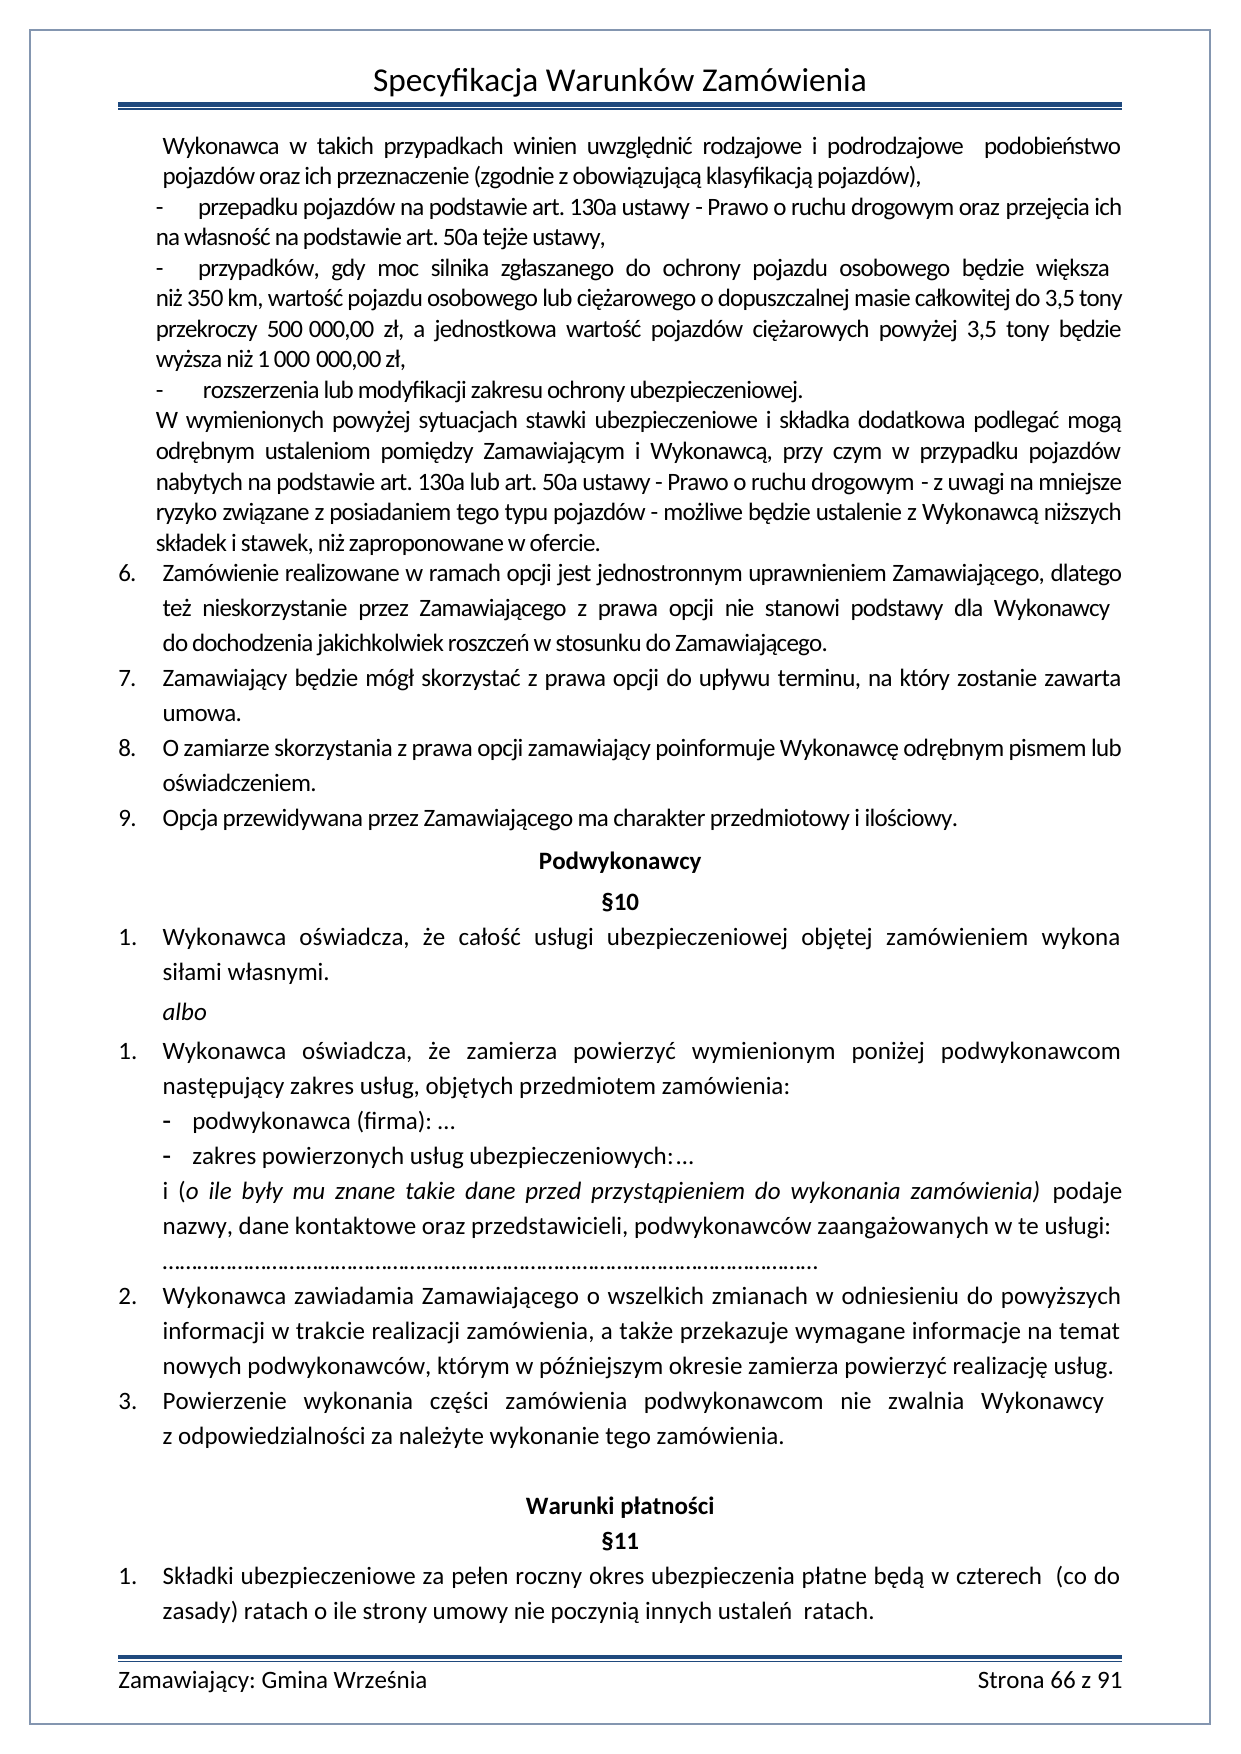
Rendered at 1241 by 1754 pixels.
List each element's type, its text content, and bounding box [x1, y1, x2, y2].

list Składki ubezpieczeniowe za pełen roczny okres ubezpieczenia płatne będą w czterech (co do zasady) ratach o ile strony umowy nie poczynią innych ustaleń ratach. [118, 1560, 1122, 1625]
text §11 [118, 1525, 1122, 1555]
text - przypadków, gdy moc silnika zgłaszanego do ochrony pojazdu osobowego będzie większa niż 350 km, wartość pojazdu osobowego lub ciężarowego o dopuszczalnej masie całkowitej do 3,5 tony przekroczy 500 000,00 zł, a jednostkowa wartość pojazdów ciężarowych powyżej 3,5 tony będzie wyższa niż 1 000 000,00 zł, [156, 252, 1122, 374]
list Wykonawca zawiadamia Zamawiającego o wszelkich zmianach w odniesieniu do powyższych informacji w trakcie realizacji zamówienia, a także przekazuje wymagane informacje na temat nowych podwykonawców, którym w późniejszym okresie zamierza powierzyć realizację usług. [118, 1280, 1122, 1380]
list Wykonawca oświadcza, że zamierza powierzyć wymienionym poniżej podwykonawcom następujący zakres usług, objętych przedmiotem zamówienia: [118, 1035, 1122, 1100]
list podwykonawca (firma): … [162, 1105, 1122, 1135]
text Warunki płatności [118, 1490, 1122, 1520]
text W wymienionych powyżej sytuacjach stawki ubezpieczeniowe i składka dodatkowa podlegać mogą odrębnym ustaleniom pomiędzy Zamawiającym i Wykonawcą, przy czym w przypadku pojazdów nabytych na podstawie art. 130a lub art. 50a ustawy - Prawo o ruchu drogowym - z uwagi na mniejsze ryzyko związane z posiadaniem tego typu pojazdów - możliwe będzie ustalenie z Wykonawcą niższych składek i stawek, niż zaproponowane w ofercie. [156, 404, 1122, 557]
text i (o ile były mu znane takie dane przed przystąpieniem do wykonania zamówienia) podaje nazwy, dane kontaktowe oraz przedstawicieli, podwykonawców zaangażowanych w te usługi: [162, 1175, 1122, 1240]
text albo [162, 996, 1122, 1026]
list O zamiarze skorzystania z prawa opcji zamawiający poinformuje Wykonawcę odrębnym pismem lub oświadczeniem. [118, 732, 1122, 798]
list Opcja przewidywana przez Zamawiającego ma charakter przedmiotowy i ilościowy. [118, 802, 1122, 833]
text §10 [118, 886, 1122, 917]
text - rozszerzenia lub modyfikacji zakresu ochrony ubezpieczeniowej. [156, 374, 1122, 404]
list zakres powierzonych usług ubezpieczeniowych: … [162, 1140, 1122, 1170]
list Wykonawca oświadcza, że całość usługi ubezpieczeniowej objętej zamówieniem wykona siłami własnymi. [118, 921, 1122, 987]
list Powierzenie wykonania części zamówienia podwykonawcom nie zwalnia Wykonawcy z odpowiedzialności za należyte wykonanie tego zamówienia. [118, 1385, 1122, 1450]
text Podwykonawcy [118, 845, 1122, 876]
text - przepadku pojazdów na podstawie art. 130a ustawy - Prawo o ruchu drogowym oraz przejęcia ich na własność na podstawie art. 50a tejże ustawy, [156, 191, 1122, 252]
text …………………………………………………………………………………………………… [162, 1245, 1122, 1275]
list Zamawiający będzie mógł skorzystać z prawa opcji do upływu terminu, na który zostanie zawarta umowa. [118, 662, 1122, 728]
list Zamówienie realizowane w ramach opcji jest jednostronnym uprawnieniem Zamawiającego, dlatego też nieskorzystanie przez Zamawiającego z prawa opcji nie stanowi podstawy dla Wykonawcy do dochodzenia jakichkolwiek roszczeń w stosunku do Zamawiającego. [118, 557, 1122, 658]
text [162, 130, 1122, 191]
